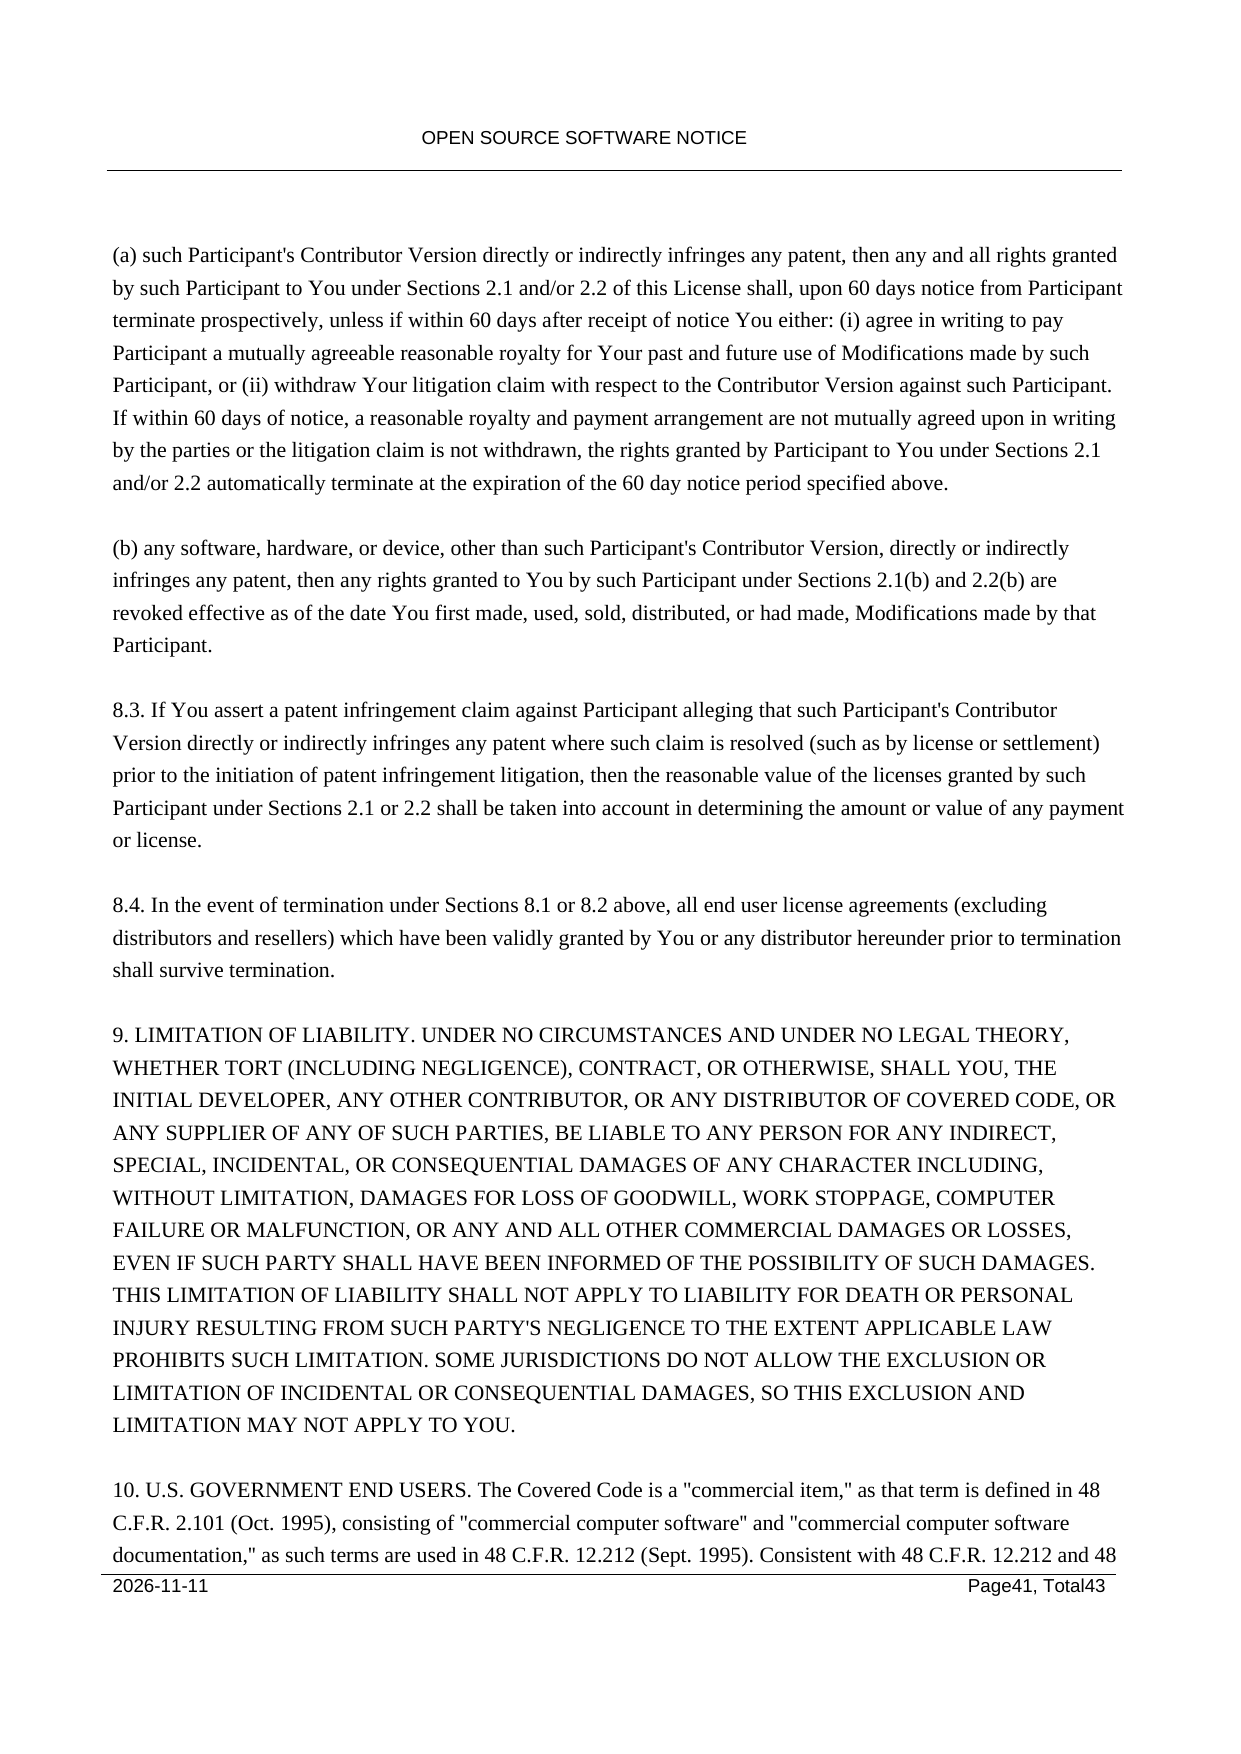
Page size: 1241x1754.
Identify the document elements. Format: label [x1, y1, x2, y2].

text [112, 206, 1128, 1571]
